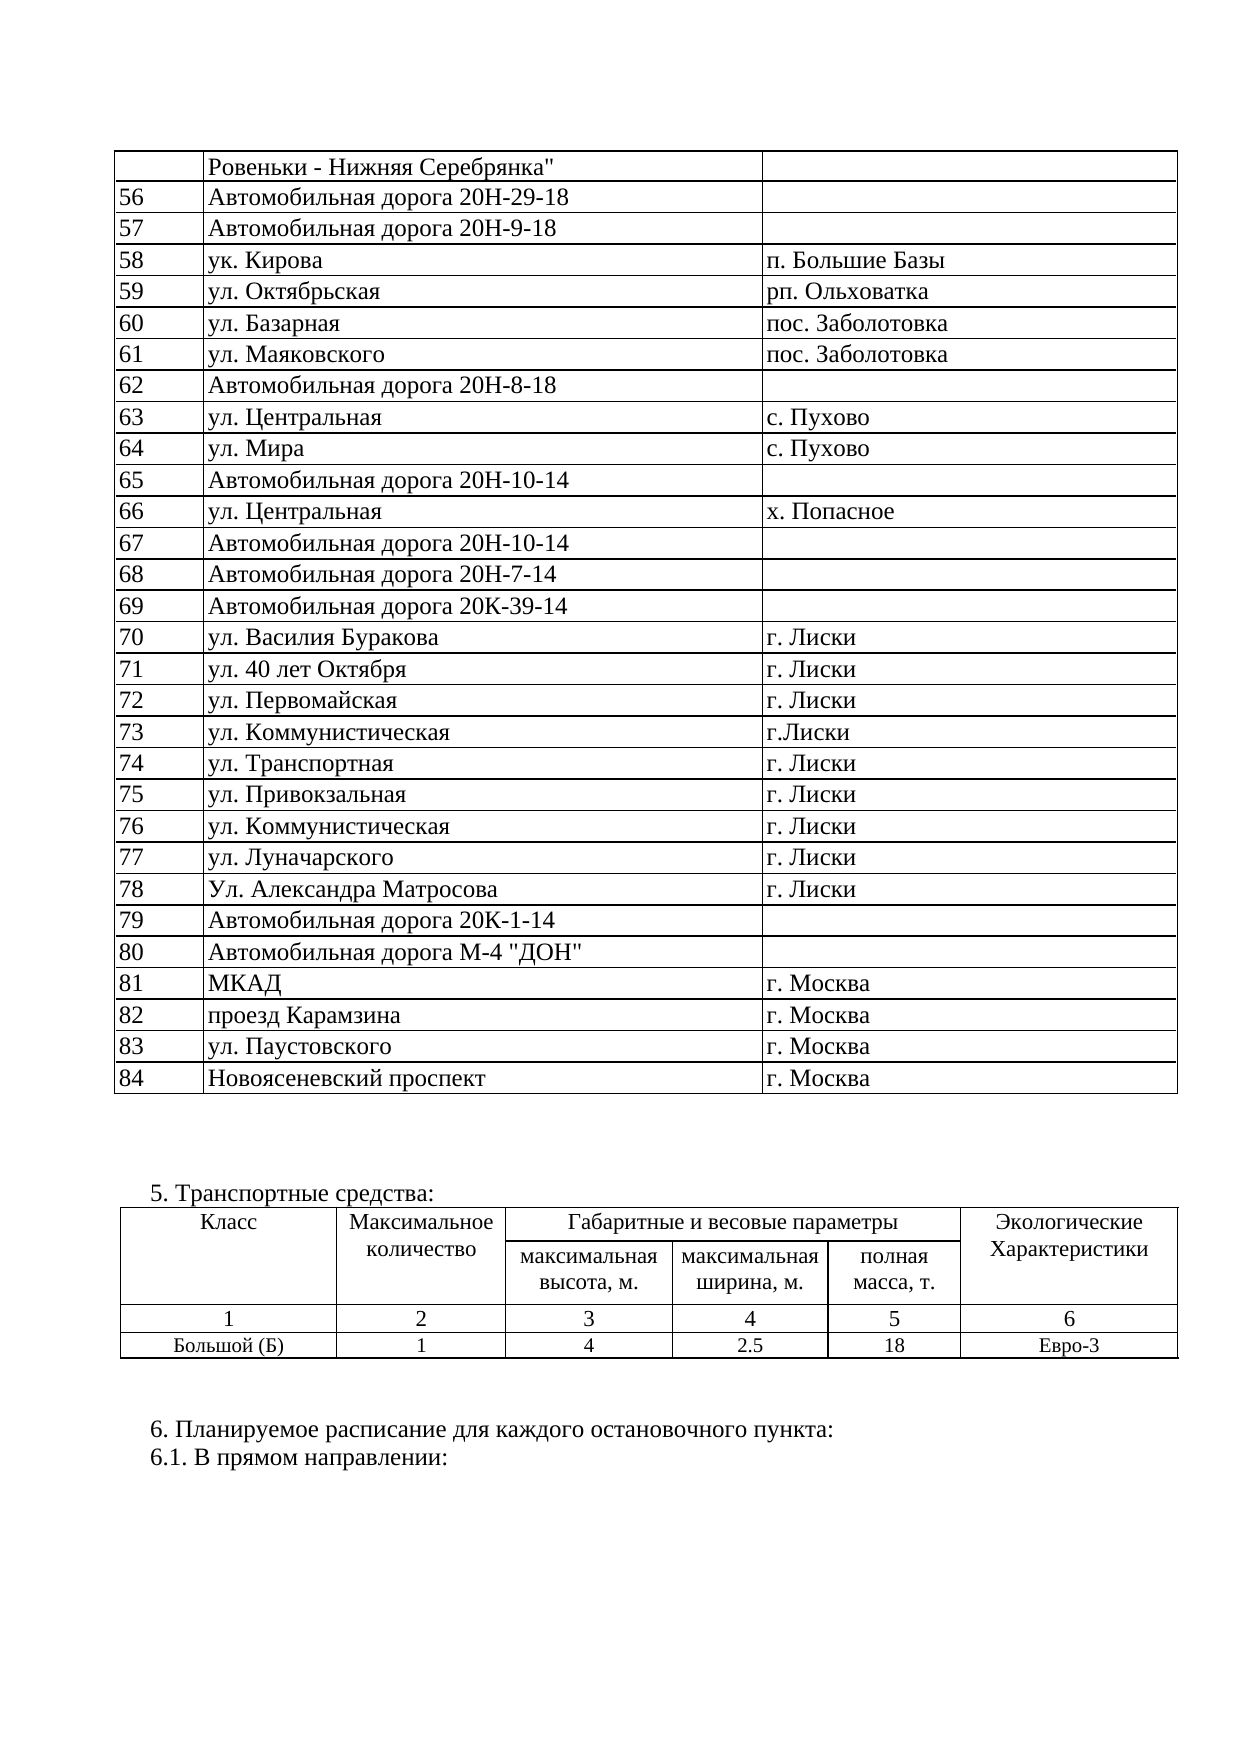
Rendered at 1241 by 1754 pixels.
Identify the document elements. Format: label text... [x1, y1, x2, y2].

table_cell проезд Карамзина [204, 1000, 762, 1030]
table_cell ул. Октябрьская [204, 276, 762, 306]
table_cell Автомобильная дорога М-4 "ДОН" [204, 937, 762, 967]
table_cell п. Большие Базы [763, 243, 1177, 275]
table_cell Большой (Б) [121, 1333, 336, 1357]
table_cell [763, 935, 1177, 967]
table_header Максимальное количество [337, 1208, 505, 1303]
table_cell 55 [115, 152, 203, 180]
table_cell 78 [115, 874, 203, 904]
table_cell МКАД [204, 968, 762, 998]
table_cell 64 [115, 433, 203, 463]
table_cell Ул. Александра Матросова [204, 874, 762, 904]
text 5. Транспортные средства: [150, 1178, 1090, 1207]
table_cell г.Лиски [763, 715, 1177, 747]
table_cell ул. Первомайская [204, 685, 762, 715]
table_cell ул. Коммунистическая [204, 717, 762, 747]
table_cell [763, 558, 1177, 589]
table_cell [763, 526, 1177, 558]
table_cell 56 [115, 181, 203, 212]
table_header Класс [121, 1208, 336, 1303]
table_cell Автомобильная дорога 20К-1-14 [204, 906, 762, 935]
table_cell г. Лиски [763, 810, 1177, 841]
table_cell 74 [115, 748, 203, 778]
table_header Экологические Характеристики [961, 1208, 1177, 1303]
table_cell г. Лиски [763, 652, 1177, 684]
table_cell 59 [115, 276, 203, 306]
table_cell ул. Привокзальная [204, 780, 762, 809]
table_cell 6 [961, 1305, 1177, 1331]
table_cell ул. Мира [204, 434, 762, 463]
table_cell рп. Ольховатка [763, 275, 1177, 306]
table_cell ул. Транспортная [204, 748, 762, 778]
table_cell 79 [115, 905, 203, 935]
table_cell полная масса, т. [829, 1242, 960, 1303]
table_cell ул. Базарная [204, 308, 762, 338]
table_cell 72 [115, 685, 203, 715]
table_cell г. Лиски [763, 621, 1177, 652]
table_cell ул. Коммунистическая [204, 811, 762, 841]
table_cell 18 [829, 1333, 960, 1357]
table_cell 67 [115, 528, 203, 558]
table_cell Автомобильная дорога 20К-39-14 [204, 591, 762, 621]
table_cell [763, 152, 1177, 180]
table_cell ул. Паустовского [204, 1031, 762, 1061]
table_cell 81 [115, 968, 203, 998]
table_cell Автомобильная дорога 20Н-8-18 [204, 371, 762, 401]
table_cell г. Москва [763, 967, 1177, 998]
table_cell 69 [115, 590, 203, 621]
table_cell 3 [506, 1305, 672, 1331]
table_cell 71 [115, 653, 203, 684]
table_cell г. Лиски [763, 841, 1177, 872]
table_cell 80 [115, 936, 203, 967]
table_cell Автомобильная дорога 20Н-7-14 [204, 560, 762, 589]
table_cell 66 [115, 496, 203, 526]
table_cell [763, 904, 1177, 935]
table_cell пос. Заболотовка [763, 306, 1177, 338]
table_cell г. Москва [763, 998, 1177, 1030]
table_cell 57 [115, 213, 203, 243]
table_cell Автомобильная дорога 20Н-10-14 [204, 528, 762, 558]
table_cell 77 [115, 842, 203, 872]
table_cell 2 [337, 1305, 505, 1331]
table_cell 4 [506, 1333, 672, 1357]
table_cell ул. Центральная [204, 497, 762, 526]
table_cell ул. Центральная [204, 402, 762, 432]
table_cell Новоясеневский проспект [204, 1063, 762, 1093]
table_cell 75 [115, 779, 203, 809]
text 6. Планируемое расписание для каждого остановочного пункта: [150, 1414, 1090, 1442]
table_cell 1 [121, 1305, 336, 1331]
table_cell ул. 40 лет Октября [204, 654, 762, 684]
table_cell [204, 152, 762, 180]
table_cell [763, 369, 1177, 401]
table_cell г. Лиски [763, 873, 1177, 904]
table_cell ул. Маяковского [204, 339, 762, 369]
table_cell Автомобильная дорога 20Н-10-14 [204, 465, 762, 495]
table_cell г. Лиски [763, 778, 1177, 809]
table_cell 83 [115, 1031, 203, 1061]
table_cell 73 [115, 716, 203, 747]
table_cell ук. Кирова [204, 245, 762, 275]
table_cell ул. Василия Буракова [204, 622, 762, 652]
table_cell 63 [115, 402, 203, 432]
table_cell 2.5 [673, 1333, 827, 1357]
table_cell с. Пухово [763, 432, 1177, 463]
table_cell с. Пухово [763, 401, 1177, 432]
table_cell г. Лиски [763, 747, 1177, 778]
table_cell г. Лиски [763, 684, 1177, 715]
table_cell [763, 589, 1177, 621]
table_cell 5 [829, 1305, 960, 1331]
table_cell Автомобильная дорога 20Н-9-18 [204, 213, 762, 243]
table_cell г. Москва [763, 1061, 1177, 1093]
table_cell г. Москва [763, 1030, 1177, 1061]
table_header Габаритные и весовые параметры [506, 1208, 960, 1240]
table_cell 58 [115, 244, 203, 275]
table_cell пос. Заболотовка [763, 338, 1177, 369]
table_cell 4 [673, 1305, 827, 1331]
table_cell Евро-3 [961, 1333, 1177, 1357]
table_cell [763, 212, 1177, 243]
table_cell х. Попасное [763, 495, 1177, 526]
table_cell [763, 464, 1177, 495]
text 6.1. В прямом направлении: [150, 1442, 1090, 1471]
table_cell 61 [115, 339, 203, 369]
table_cell 68 [115, 559, 203, 589]
table_cell Автомобильная дорога 20Н-29-18 [204, 182, 762, 212]
table_cell 70 [115, 622, 203, 652]
table_cell 82 [115, 999, 203, 1030]
table_cell 76 [115, 811, 203, 841]
table_cell максимальная ширина, м. [673, 1242, 827, 1303]
table_cell 65 [115, 465, 203, 495]
table_cell 62 [115, 370, 203, 401]
table_cell ул. Луначарского [204, 843, 762, 872]
table_cell 1 [337, 1333, 505, 1357]
table_cell 60 [115, 307, 203, 338]
table_cell максимальная высота, м. [506, 1242, 672, 1303]
table_cell [763, 180, 1177, 212]
table_cell 84 [115, 1062, 203, 1093]
